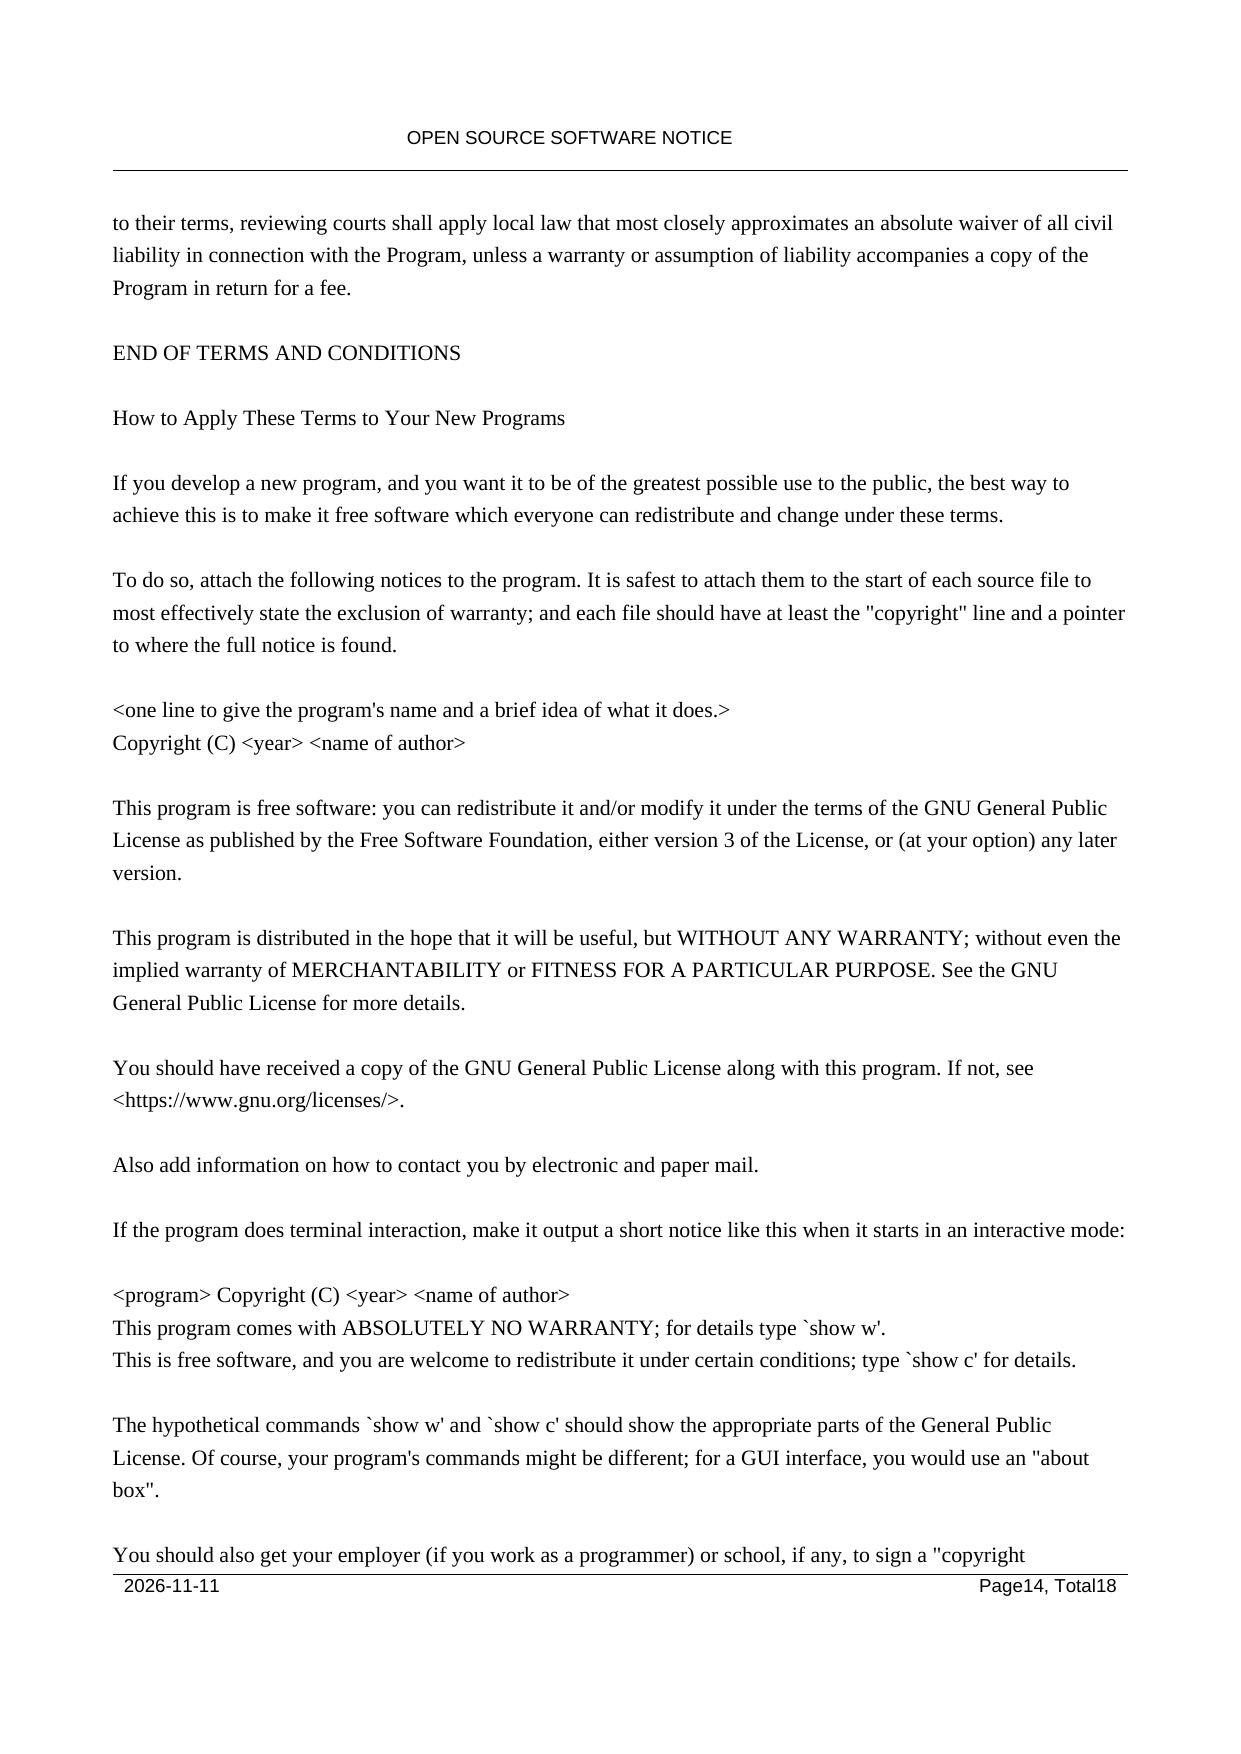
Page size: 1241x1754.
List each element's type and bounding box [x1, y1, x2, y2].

text [112, 206, 1128, 1571]
